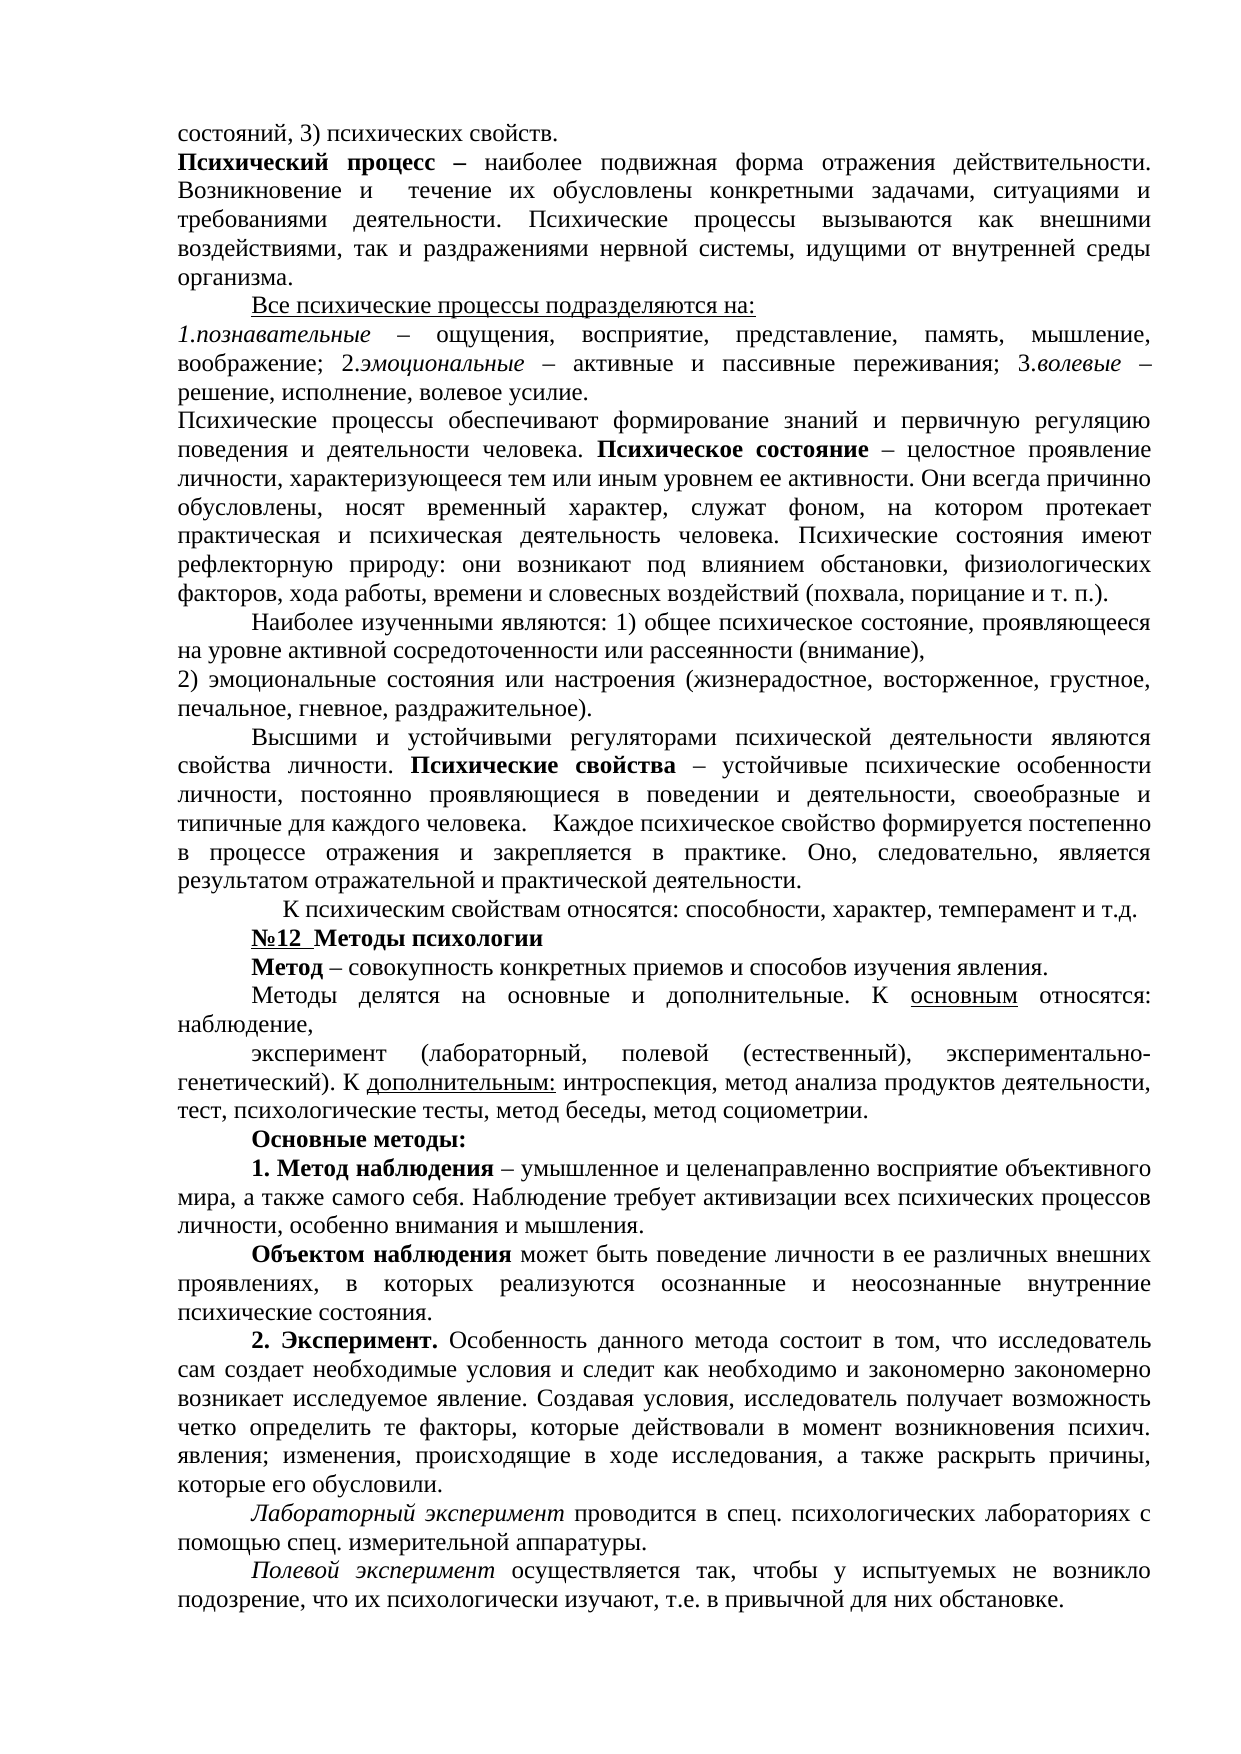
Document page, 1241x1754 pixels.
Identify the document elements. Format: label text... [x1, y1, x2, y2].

text Наиболее изученными являются: 1) общее психическое состояние, проявляющееся на уровне активной сосредоточенности или рассеянности (внимание), [177, 607, 1152, 664]
text №12 Методы психологии [177, 923, 1152, 952]
text 1.познавательные – ощущения, восприятие, представление, память, мышление, воображение; 2.эмоциональные – активные и пассивные переживания; 3.волевые – решение, исполнение, волевое усилие. [177, 319, 1152, 406]
text Все психические процессы подразделяются на: [177, 291, 1152, 319]
text 2) эмоциональные состояния или настроения (жизнерадостное, восторженное, грустное, печальное, гневное, раздражительное). [177, 664, 1152, 722]
text Высшими и устойчивыми регуляторами психической деятельности являются свойства личности. Психические свойства – устойчивые психические особенности личности, постоянно проявляющиеся в поведении и деятельности, своеобразные и типичные для каждого человека. Каждое психическое свойство формируется постепенно в процессе отражения и закрепляется в практике. Оно, следовательно, является результатом отражательной и практической деятельности. [177, 722, 1152, 894]
text Методы делятся на основные и дополнительные. К основным относятся: наблюдение, [177, 981, 1152, 1038]
text Психические процессы обеспечивают формирование знаний и первичную регуляцию поведения и деятельности человека. Психическое состояние – целостное проявление личности, характеризующееся тем или иным уровнем ее активности. Они всегда причинно обусловлены, носят временный характер, служат фоном, на котором протекает практическая и психическая деятельность человека. Психические состояния имеют рефлекторную природу: они возникают под влиянием обстановки, физиологических факторов, хода работы, времени и словесных воздействий (похвала, порицание и т. п.). [177, 406, 1152, 607]
text Лабораторный эксперимент проводится в спец. психологических лабораториях с помощью спец. измерительной аппаратуры. [177, 1498, 1152, 1556]
text Психический процесс – наиболее подвижная форма отражения действительности. Возникновение и течение их обусловлены конкретными задачами, ситуациями и требованиями деятельности. Психические процессы вызываются как внешними воздействиями, так и раздражениями нервной системы, идущими от внутренней среды организма. [177, 147, 1152, 291]
text Основные методы: [177, 1124, 1152, 1153]
text 1. Метод наблюдения – умышленное и целенаправленно восприятие объективного мира, а также самого себя. Наблюдение требует активизации всех психических процессов личности, особенно внимания и мышления. [177, 1153, 1152, 1239]
text Полевой эксперимент осуществляется так, чтобы у испытуемых не возникло подозрение, что их психологически изучают, т.е. в привычной для них обстановке. [177, 1556, 1152, 1613]
text эксперимент (лабораторный, полевой (естественный), экспериментально-генетический). К дополнительным: интроспекция, метод анализа продуктов деятельности, тест, психологические тесты, метод беседы, метод социометрии. [177, 1038, 1152, 1124]
text Метод – совокупность конкретных приемов и способов изучения явления. [177, 952, 1152, 981]
text Объектом наблюдения может быть поведение личности в ее различных внешних проявлениях, в которых реализуются осознанные и неосознанные внутренние психические состояния. [177, 1239, 1152, 1326]
text 2. Эксперимент. Особенность данного метода состоит в том, что исследователь сам создает необходимые условия и следит как необходимо и закономерно закономерно возникает исследуемое явление. Создавая условия, исследователь получает возможность четко определить те факторы, которые действовали в момент возникновения психич. явления; изменения, происходящие в ходе исследования, а также раскрыть причины, которые его обусловили. [177, 1326, 1152, 1498]
text К психическим свойствам относятся: способности, характер, темперамент и т.д. [177, 894, 1152, 923]
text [177, 118, 1152, 147]
